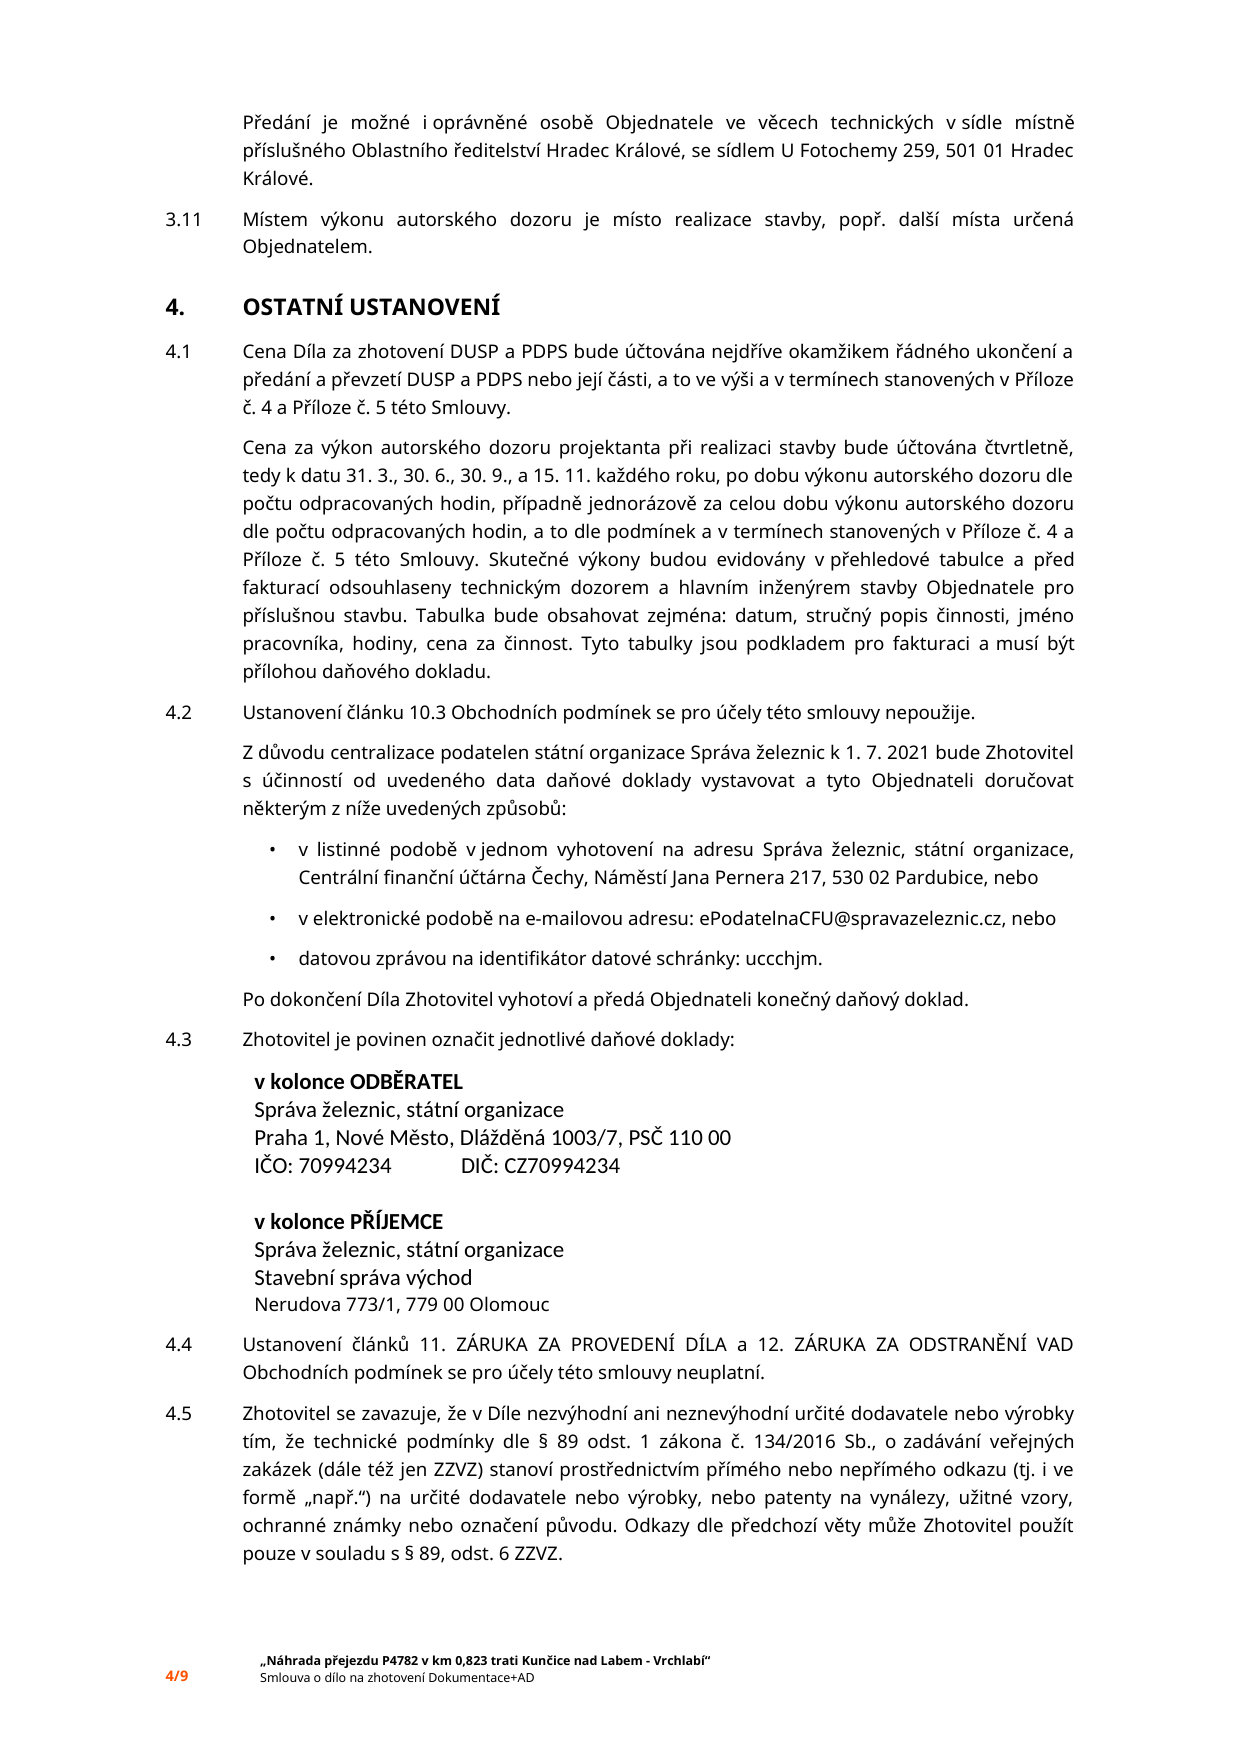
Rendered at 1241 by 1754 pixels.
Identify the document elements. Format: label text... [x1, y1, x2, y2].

list IČO: 70994234 DIČ: CZ70994234 [254, 1151, 1075, 1179]
list • datovou zprávou na identifikátor datové schránky: uccchjm. [269, 945, 1075, 971]
list v kolonce PŘÍJEMCE [254, 1207, 1075, 1235]
text Místem výkonu autorského dozoru je místo realizace stavby, popř. další místa určená Objednatelem. [165, 206, 1075, 259]
list Z důvodu centralizace podatelen státní organizace Správa železnic k 1. 7. 2021 bude Zhotovitel s účinností od uvedeného data daňové doklady vystavovat a tyto Objednateli doručovat některým z níže uvedených způsobů: [242, 740, 1075, 821]
list Cena za výkon autorského dozoru projektanta při realizaci stavby bude účtována čtvrtletně, tedy k datu 31. 3., 30. 6., 30. 9., a 15. 11. každého roku, po dobu výkonu autorského dozoru dle počtu odpracovaných hodin, případně jednorázově za celou dobu výkonu autorského dozoru dle počtu odpracovaných hodin, a to dle podmínek a v termínech stanovených v Příloze č. 4 a Příloze č. 5 této Smlouvy. Skutečné výkony budou evidovány v přehledové tabulce a před fakturací odsouhlaseny technickým dozorem a hlavním inženýrem stavby Objednatele pro příslušnou stavbu. Tabulka bude obsahovat zejména: datum, stručný popis činnosti, jméno pracovníka, hodiny, cena za činnost. Tyto tabulky jsou podkladem pro fakturaci a musí být přílohou daňového dokladu. [242, 434, 1075, 684]
text Zhotovitel je povinen označit jednotlivé daňové doklady: [165, 1026, 1075, 1052]
list Správa železnic, státní organizace [254, 1235, 1075, 1263]
text Zhotovitel se zavazuje, že v Díle nezvýhodní ani neznevýhodní určité dodavatele nebo výrobky tím, že technické podmínky dle § 89 odst. 1 zákona č. 134/2016 Sb., o zadávání veřejných zakázek (dále též jen ZZVZ) stanoví prostřednictvím přímého nebo nepřímého odkazu (tj. i ve formě „např.“) na určité dodavatele nebo výrobky, nebo patenty na vynálezy, užitné vzory, ochranné známky nebo označení původu. Odkazy dle předchozí věty může Zhotovitel použít pouze v souladu s § 89, odst. 6 ZZVZ. [165, 1400, 1075, 1566]
list • v elektronické podobě na e-mailovou adresu: ePodatelnaCFU@spravazeleznic.cz, nebo [269, 905, 1075, 930]
list • v listinné podobě v jednom vyhotovení na adresu Správa železnic, státní organizace, Centrální finanční účtárna Čechy, Náměstí Jana Pernera 217, 530 02 Pardubice, nebo [269, 836, 1075, 890]
text OSTATNÍ USTANOVENÍ [165, 291, 1075, 322]
list Nerudova 773/1, 779 00 Olomouc [254, 1291, 1075, 1317]
list Předání je možné i oprávněné osobě Objednatele ve věcech technických v sídle místně příslušného Oblastního ředitelství Hradec Králové, se sídlem U Fotochemy 259, 501 01 Hradec Králové. [242, 109, 1075, 191]
list Stavební správa východ [254, 1263, 1075, 1291]
list Správa železnic, státní organizace [254, 1095, 1075, 1123]
text Cena Díla za zhotovení DUSP a PDPS bude účtována nejdříve okamžikem řádného ukončení a předání a převzetí DUSP a PDPS nebo její části, a to ve výši a v termínech stanovených v Příloze č. 4 a Příloze č. 5 této Smlouvy. [165, 338, 1075, 419]
list Praha 1, Nové Město, Dlážděná 1003/7, PSČ 110 00 [254, 1123, 1075, 1151]
text Ustanovení článků 11. ZÁRUKA ZA PROVEDENÍ DÍLA a 12. ZÁRUKA ZA ODSTRANĚNÍ VAD Obchodních podmínek se pro účely této smlouvy neuplatní. [165, 1332, 1075, 1385]
list Po dokončení Díla Zhotovitel vyhotoví a předá Objednateli konečný daňový doklad. [242, 986, 1075, 1011]
list v kolonce ODBĚRATEL [254, 1067, 1075, 1095]
text Ustanovení článku 10.3 Obchodních podmínek se pro účely této smlouvy nepoužije. [165, 699, 1075, 725]
